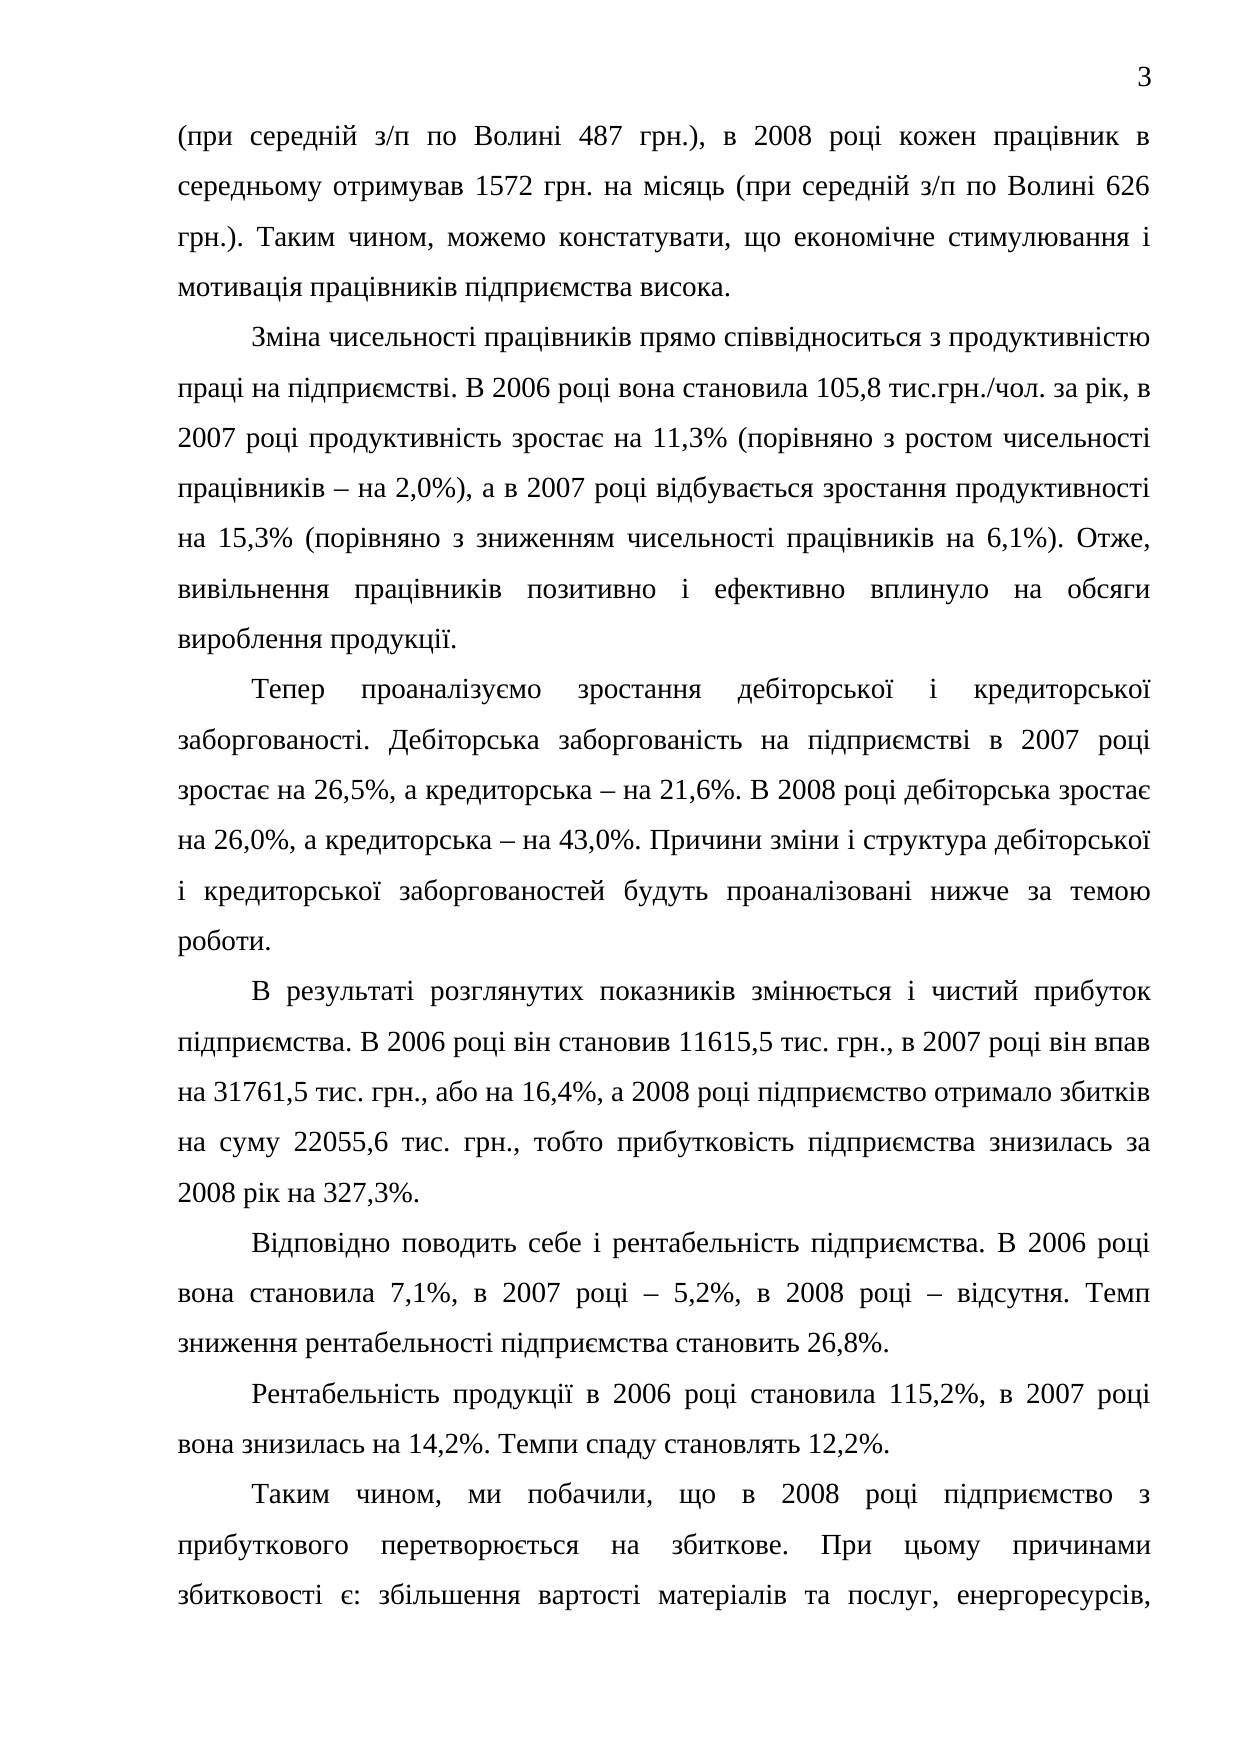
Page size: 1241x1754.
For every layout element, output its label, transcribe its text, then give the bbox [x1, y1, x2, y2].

text В результаті розглянутих показників змінюється і чистий прибуток підприємства. В 2006 році він становив 11615,5 тис. грн., в 2007 році він впав на 31761,5 тис. грн., або на 16,4%, а 2008 році підприємство отримало збитків на суму 22055,6 тис. грн., тобто прибутковість підприємства знизилась за 2008 рік на 327,3%. [177, 973, 1152, 1208]
text Відповідно поводить себе і рентабельність підприємства. В 2006 році вона становила 7,1%, в 2007 році – 5,2%, в 2008 році – відсутня. Темп зниження рентабельності підприємства становить 26,8%. [177, 1225, 1152, 1359]
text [177, 1477, 1152, 1611]
text Рентабельність продукції в 2006 році становила 115,2%, в 2007 році вона знизилась на 14,2%. Темпи спаду становлять 12,2%. [177, 1376, 1152, 1460]
text Зміна чисельності працівників прямо співвідноситься з продуктивністю праці на підприємстві. В 2006 році вона становила 105,8 тис.грн./чол. за рік, в 2007 році продуктивність зростає на 11,3% (порівняно з ростом чисельності працівників – на 2,0%), а в 2007 році відбувається зростання продуктивності на 15,3% (порівняно з зниженням чисельності працівників на 6,1%). Отже, вивільнення працівників позитивно і ефективно вплинуло на обсяги вироблення продукції. [177, 319, 1152, 655]
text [177, 118, 1152, 303]
text Тепер проаналізуємо зростання дебіторської і кредиторської заборгованості. Дебіторська заборгованість на підприємстві в 2007 році зростає на 26,5%, а кредиторська – на 21,6%. В 2008 році дебіторська зростає на 26,0%, а кредиторська – на 43,0%. Причини зміни і структура дебіторської і кредиторської заборгованостей будуть проаналізовані нижче за темою роботи. [177, 672, 1152, 957]
